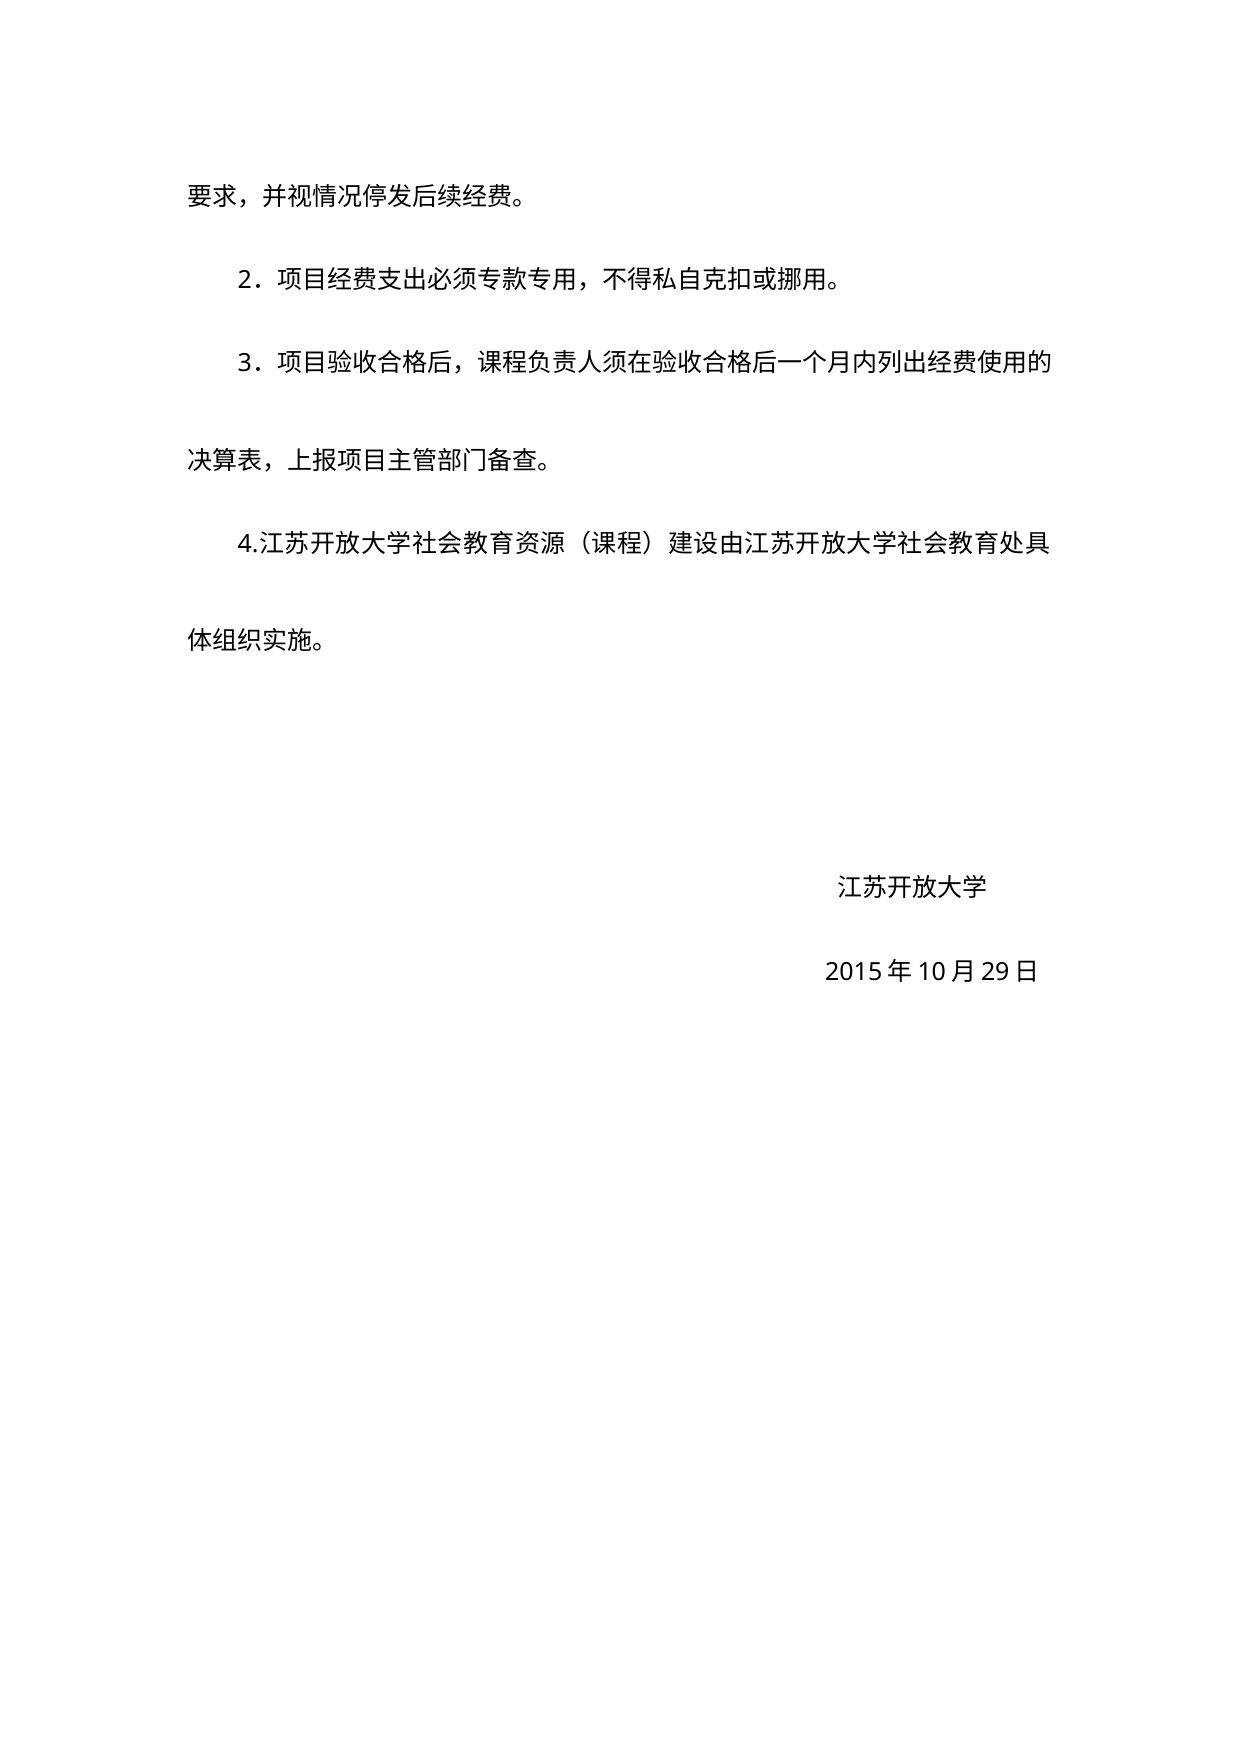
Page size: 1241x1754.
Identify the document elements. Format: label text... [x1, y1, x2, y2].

text 江苏开放大学 [187, 853, 1053, 918]
text 2．项目经费支出必须专款专用，不得私自克扣或挪用。 [187, 245, 1053, 310]
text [187, 162, 1053, 227]
text 2015年10月29日 [187, 937, 1053, 1002]
text 4.江苏开放大学社会教育资源（课程）建设由江苏开放大学社会教育处具体组织实施。 [187, 509, 1053, 671]
text 3．项目验收合格后，课程负责人须在验收合格后一个月内列出经费使用的决算表，上报项目主管部门备查。 [187, 328, 1053, 491]
